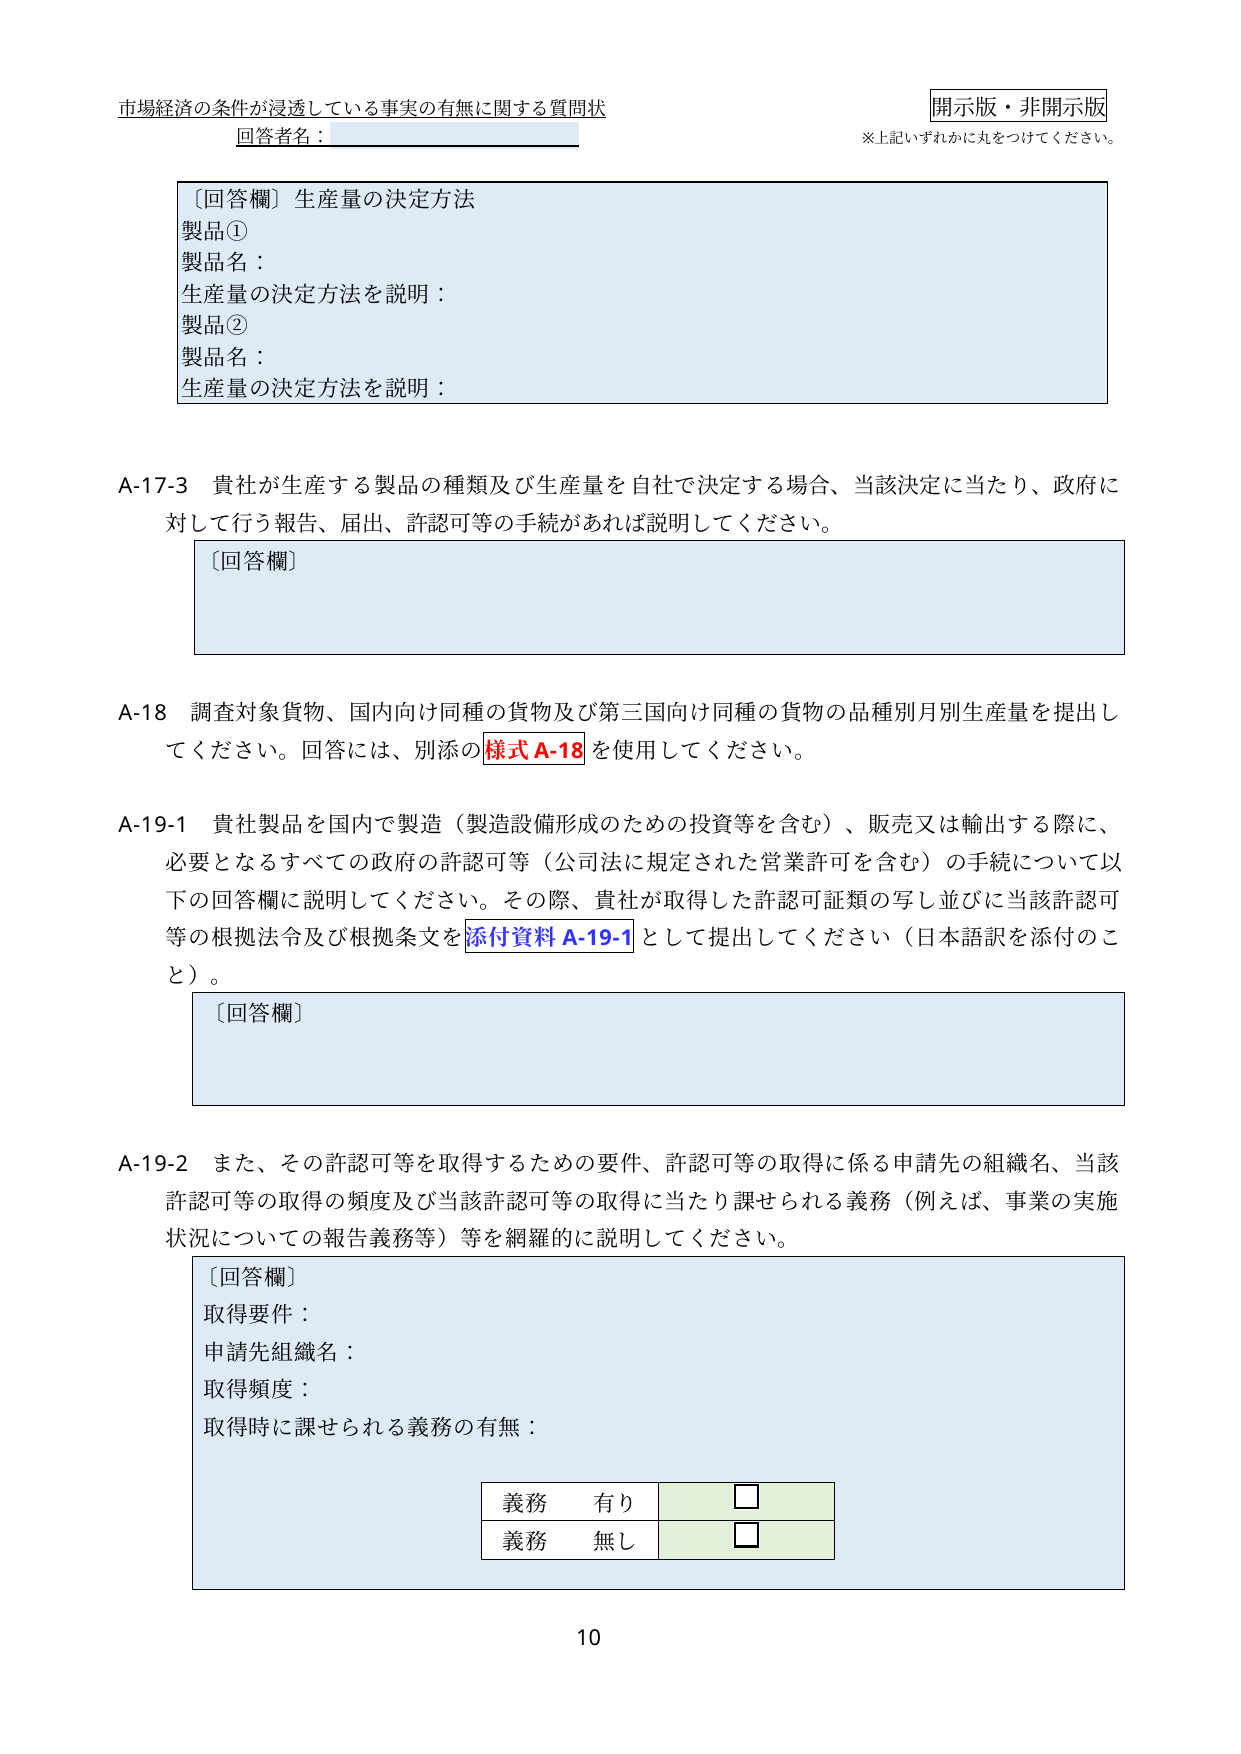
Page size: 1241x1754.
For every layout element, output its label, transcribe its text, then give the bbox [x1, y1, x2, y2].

text A-19-2 また、その許認可等を取得するための要件、許認可等の取得に係る申請先の組織名、当該許認可等の取得の頻度及び当該許認可等の取得に当たり課せられる義務（例えば、事業の実施状況についての報告義務等）等を網羅的に説明してください。 [118, 1143, 1122, 1256]
text A-17-3 貴社が生産する製品の種類及び生産量を自社で決定する場合、当該決定に当たり、政府に対して行う報告、届出、許認可等の手続があれば説明してください。 [118, 465, 1122, 540]
table_header 〔回答欄〕 [195, 541, 1124, 654]
text A-18 調査対象貨物、国内向け同種の貨物及び第三国向け同種の貨物の品種別月別生産量を提出してください。回答には、別添の様式A-18を使用してください。 [118, 692, 1122, 767]
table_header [193, 1257, 1124, 1589]
table_header 〔回答欄〕生産量の決定方法 製品① 製品名： 生産量の決定方法を説明： 製品② 製品名： 生産量の決定方法を説明： [178, 183, 1107, 403]
text A-19-1 貴社製品を国内で製造（製造設備形成のための投資等を含む）、販売又は輸出する際に、必要となるすべての政府の許認可等（公司法に規定された営業許可を含む）の手続について以下の回答欄に説明してください。その際、貴社が取得した許認可証類の写し並びに当該許認可等の根拠法令及び根拠条文を添付資料A-19-1として提出してください（日本語訳を添付のこと）。 [118, 805, 1122, 992]
table_header 〔回答欄〕 [193, 993, 1124, 1105]
